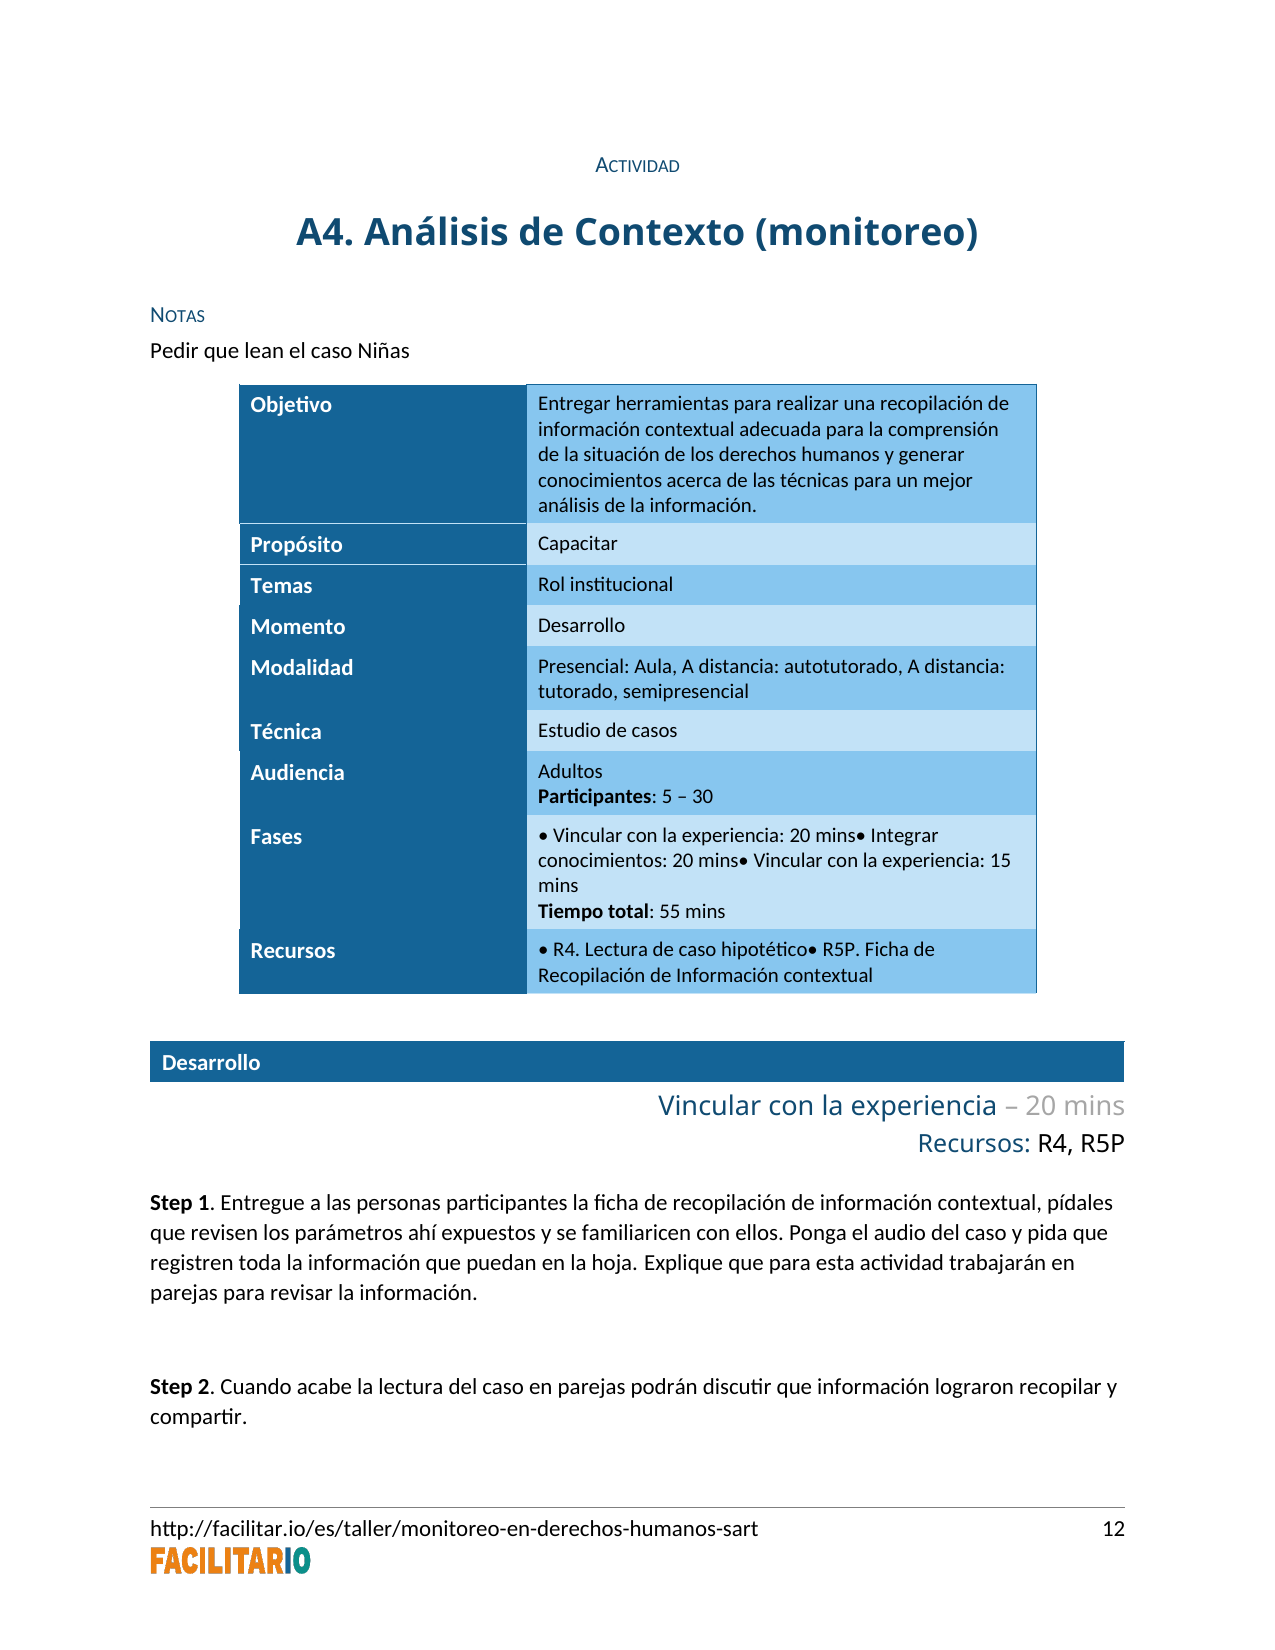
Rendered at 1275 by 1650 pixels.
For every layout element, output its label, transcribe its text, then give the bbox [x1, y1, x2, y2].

table_cell Fases [240, 816, 526, 929]
table_header Objetivo [240, 385, 526, 523]
table_cell Capacitar [527, 524, 1036, 564]
table_cell Desarrollo [527, 605, 1036, 646]
table_cell Momento [240, 606, 526, 646]
table_cell Rol institucional [527, 565, 1036, 605]
picture [145, 1544, 315, 1576]
table_cell Adultos Participantes: 5 – 30 [527, 751, 1036, 815]
text Actividad [150, 150, 1125, 178]
table_cell Recursos [240, 930, 526, 993]
table_cell • Vincular con la experiencia: 20 mins Tiempo total: 55 mins [527, 815, 1036, 929]
table_cell Temas [240, 566, 526, 605]
text Step 1. Entregue a las personas participantes la ficha de recopilación de información contextual, pídales que revisen los parámetros ahí expuestos y se familiaricen con ellos. Ponga el audio del caso y pida que registren toda la información que puedan en la hoja. Explique que para esta actividad trabajarán en parejas para revisar la información. [150, 1188, 1125, 1306]
table_header Entregar herramientas para realizar una recopilación de información contextual adecuada para la comprensión de la situación de los derechos humanos y generar conocimientos acerca de las técnicas para un mejor análisis de la información. [527, 385, 1036, 523]
table_cell Audiencia [240, 752, 526, 815]
table_cell Técnica [240, 711, 526, 751]
table_header Desarrollo [151, 1042, 1124, 1082]
subtitle A4. Análisis de Contexto (monitoreo) [150, 205, 1125, 256]
table_cell Propósito [240, 525, 526, 564]
table_cell Presencial: Aula, A distancia: autotutorado, A distancia: tutorado, semipresencial [527, 646, 1036, 710]
text Pedir que lean el caso Niñas [150, 337, 1125, 365]
table_cell Estudio de casos [527, 710, 1036, 751]
text Recursos: R4, R5P [150, 1126, 1125, 1160]
text Notas [150, 300, 1125, 328]
text Step 2. Cuando acabe la lectura del caso en parejas podrán discutir que información lograron recopilar y compartir. [150, 1372, 1125, 1430]
subtitle Vincular con la experiencia – 20 mins [150, 1086, 1125, 1123]
table_cell • R4. Lectura de caso hipotético [527, 929, 1036, 993]
table_cell Modalidad [240, 648, 526, 710]
